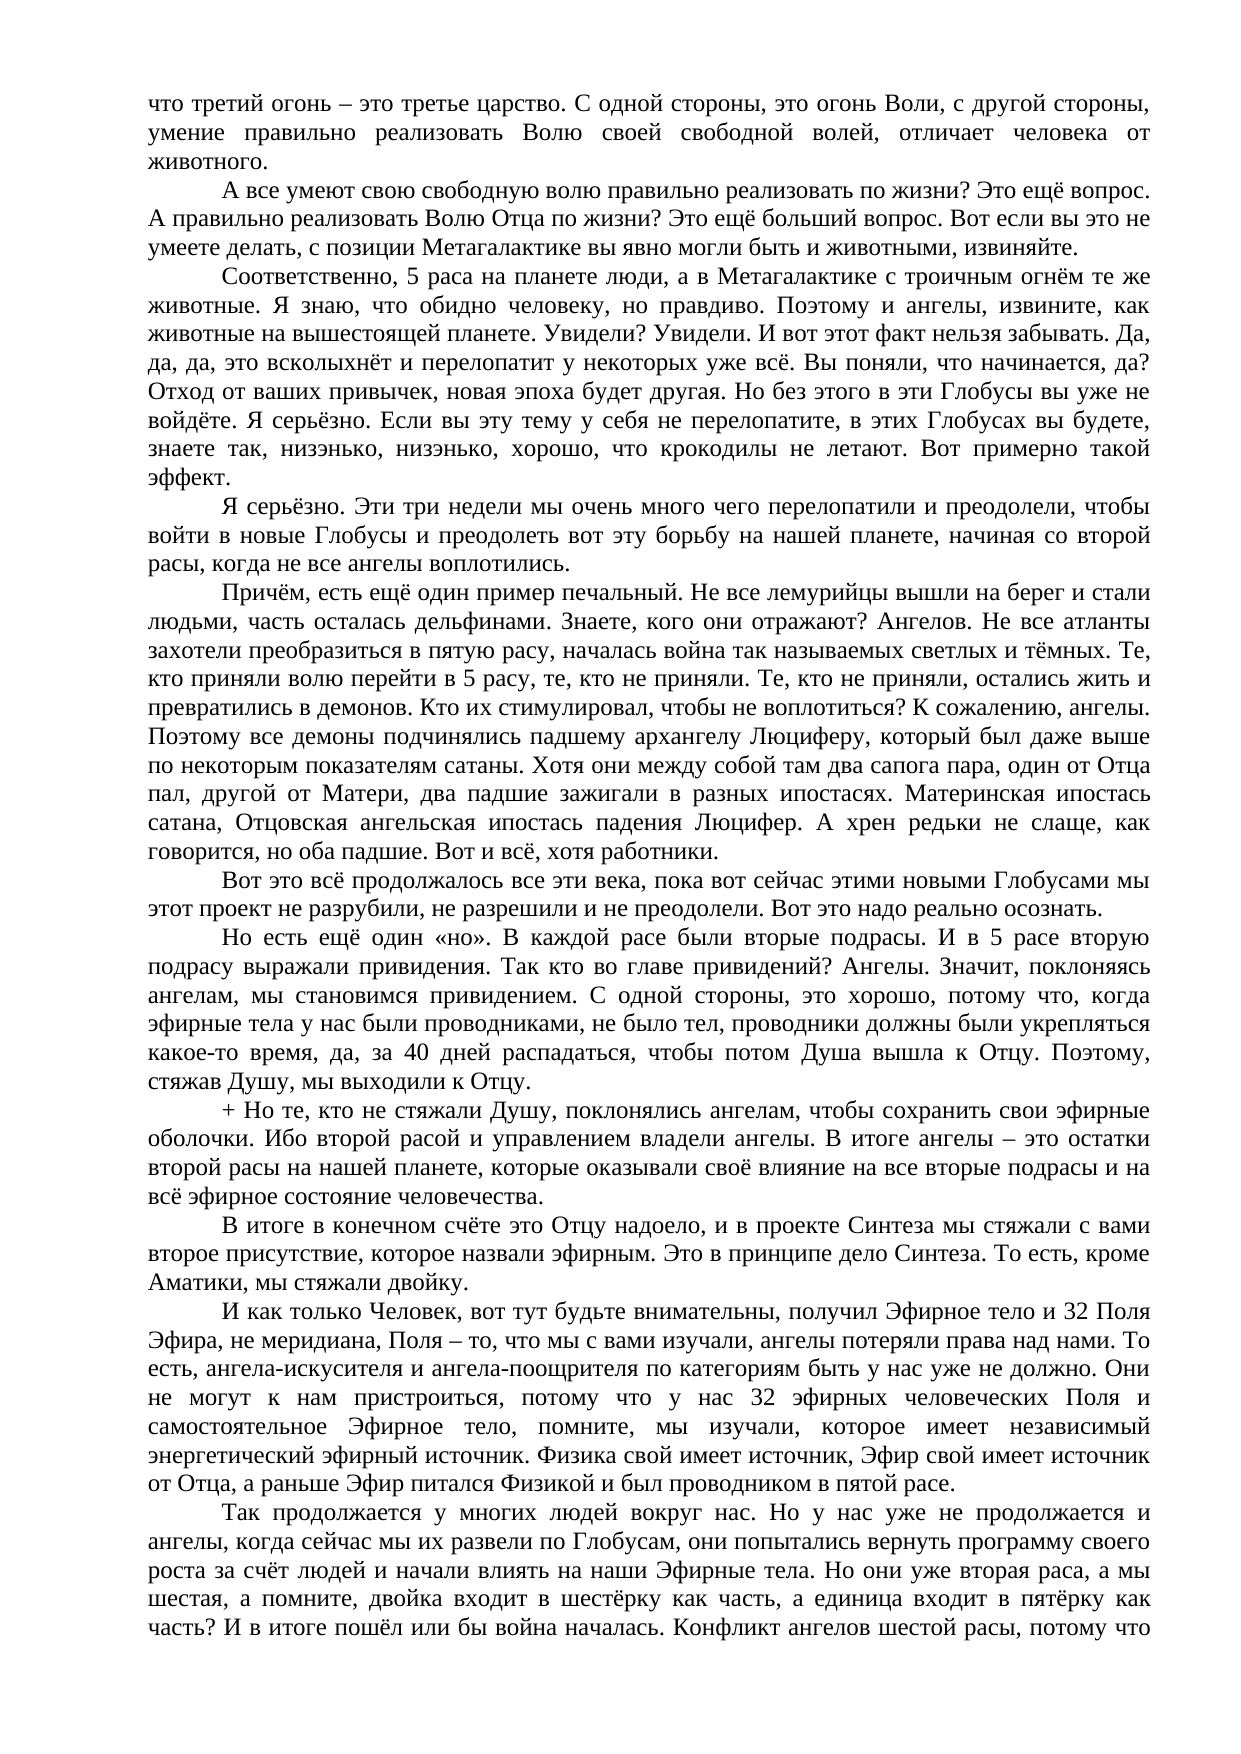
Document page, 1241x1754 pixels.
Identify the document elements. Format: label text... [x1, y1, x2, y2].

text Причём, есть ещё один пример печальный. Не все лемурийцы вышли на берег и стали людьми, часть осталась дельфинами. Знаете, кого они отражают? Ангелов. Не все атланты захотели преобразиться в пятую расу, началась война так называемых светлых и тёмных. Те, кто приняли волю перейти в 5 расу, те, кто не приняли. Те, кто не приняли, остались жить и превратились в демонов. Кто их стимулировал, чтобы не воплотиться? К сожалению, ангелы. Поэтому все демоны подчинялись падшему архангелу Люциферу, который был даже выше по некоторым показателям сатаны. Хотя они между собой там два сапога пара, один от Отца пал, другой от Матери, два падшие зажигали в разных ипостасях. Материнская ипостась сатана, Отцовская ангельская ипостась падения Люцифер. А хрен редьки не слаще, как говорится, но оба падшие. Вот и всё, хотя работники. [148, 577, 1152, 865]
text В итоге в конечном счёте это Отцу надоело, и в проекте Синтеза мы стяжали с вами второе присутствие, которое назвали эфирным. Это в принципе дело Синтеза. То есть, кроме Аматики, мы стяжали двойку. [148, 1210, 1152, 1296]
text И как только Человек, вот тут будьте внимательны, получил Эфирное тело и 32 Поля Эфира, не меридиана, Поля – то, что мы с вами изучали, ангелы потеряли права над нами. То есть, ангела-искусителя и ангела-поощрителя по категориям быть у нас уже не должно. Они не могут к нам пристроиться, потому что у нас 32 эфирных человеческих Поля и самостоятельное Эфирное тело, помните, мы изучали, которое имеет независимый энергетический эфирный источник. Физика свой имеет источник, Эфир свой имеет источник от Отца, а раньше Эфир питался Физикой и был проводником в пятой расе. [148, 1296, 1152, 1497]
text Вот это всё продолжалось все эти века, пока вот сейчас этими новыми Глобусами мы этот проект не разрубили, не разрешили и не преодолели. Вот это надо реально осознать. [148, 865, 1152, 922]
text Но есть ещё один «но». В каждой расе были вторые подрасы. И в 5 расе вторую подрасу выражали привидения. Так кто во главе привидений? Ангелы. Значит, поклоняясь ангелам, мы становимся привидением. С одной стороны, это хорошо, потому что, когда эфирные тела у нас были проводниками, не было тел, проводники должны были укрепляться какое-то время, да, за 40 дней распадаться, чтобы потом Душа вышла к Отцу. Поэтому, стяжав Душу, мы выходили к Отцу. [148, 922, 1152, 1095]
text Соответственно, 5 раса на планете люди, а в Метагалактике с троичным огнём те же животные. Я знаю, что обидно человеку, но правдиво. Поэтому и ангелы, извините, как животные на вышестоящей планете. Увидели? Увидели. И вот этот факт нельзя забывать. Да, да, да, это всколыхнёт и перелопатит у некоторых уже всё. Вы поняли, что начинается, да? Отход от ваших привычек, новая эпоха будет другая. Но без этого в эти Глобусы вы уже не войдёте. Я серьёзно. Если вы эту тему у себя не перелопатите, в этих Глобусах вы будете, знаете так, низэнько, низэнько, хорошо, что крокодилы не летают. Вот примерно такой эффект. [148, 261, 1152, 491]
text А все умеют свою свободную волю правильно реализовать по жизни? Это ещё вопрос. А правильно реализовать Волю Отца по жизни? Это ещё больший вопрос. Вот если вы это не умеете делать, с позиции Метагалактике вы явно могли быть и животными, извиняйте. [148, 175, 1152, 261]
text Я серьёзно. Эти три недели мы очень много чего перелопатили и преодолели, чтобы войти в новые Глобусы и преодолеть вот эту борьбу на нашей планете, начиная со второй расы, когда не все ангелы воплотились. [148, 491, 1152, 577]
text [148, 1497, 1152, 1641]
text + Но те, кто не стяжали Душу, поклонялись ангелам, чтобы сохранить свои эфирные оболочки. Ибо второй расой и управлением владели ангелы. В итоге ангелы – это остатки второй расы на нашей планете, которые оказывали своё влияние на все вторые подрасы и на всё эфирное состояние человечества. [148, 1095, 1152, 1210]
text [148, 88, 1152, 175]
